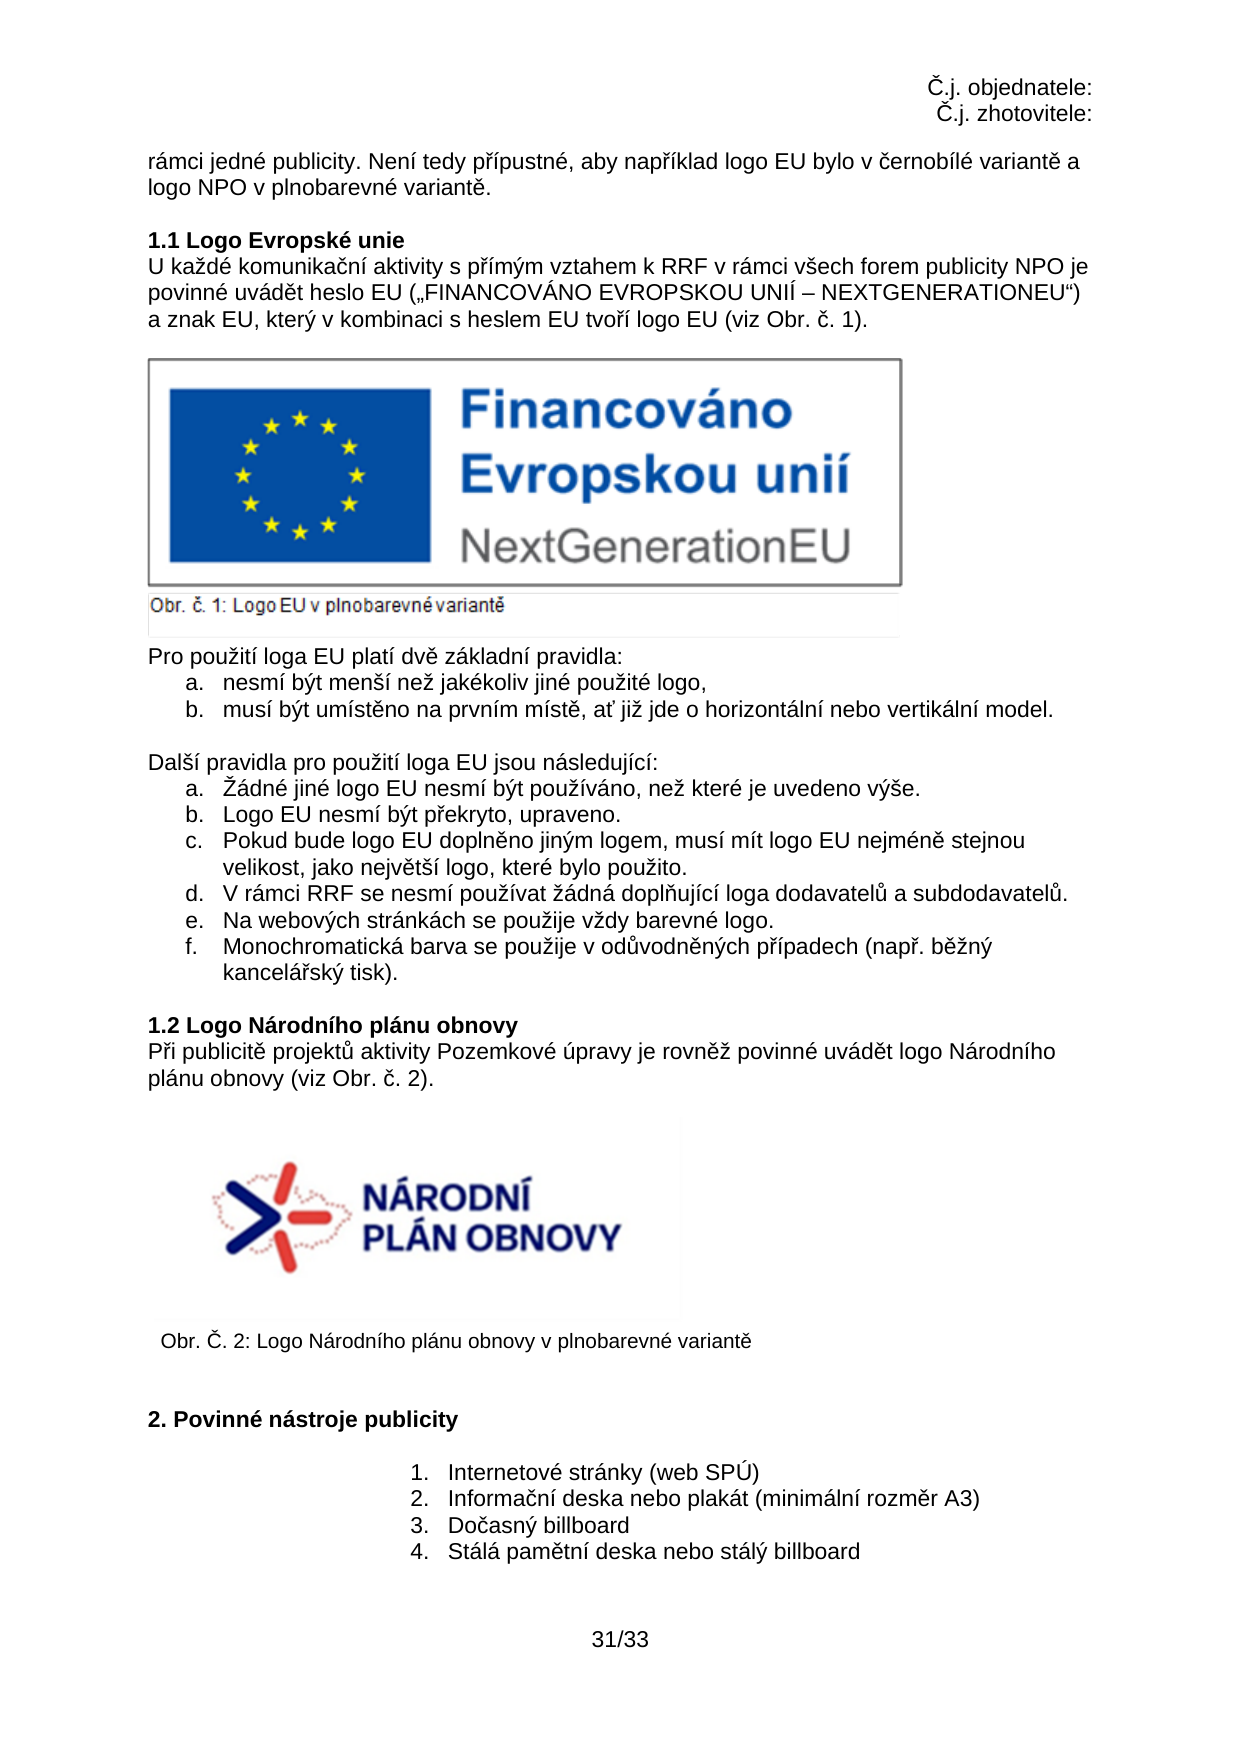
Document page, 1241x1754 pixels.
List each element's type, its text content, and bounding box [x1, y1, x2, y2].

text 2. Povinné nástroje publicity [148, 1406, 1093, 1433]
text Pro použití loga EU platí dvě základní pravidla: [148, 643, 1093, 669]
list Stálá pamětní deska nebo stálý billboard [410, 1538, 1093, 1564]
text 1.2 Logo Národního plánu obnovy [148, 1012, 1093, 1038]
list Monochromatická barva se použije v odůvodněných případech (např. běžný kancelářský tisk). [185, 933, 1093, 986]
text U každé komunikační aktivity s přímým vztahem k RRF v rámci všech forem publicity NPO je povinné uvádět heslo EU („FINANCOVÁNO EVROPSKOU UNIÍ – NEXTGENERATIONEU“) a znak EU, který v kombinaci s heslem EU tvoří logo EU (viz Obr. č. 1). [148, 253, 1093, 332]
picture [153, 1117, 683, 1323]
list Dočasný billboard [410, 1512, 1093, 1538]
list Informační deska nebo plakát (minimální rozměr A3) [410, 1485, 1093, 1512]
list nesmí být menší než jakékoliv jiné použité logo, [185, 669, 1093, 696]
text Další pravidla pro použití loga EU jsou následující: [148, 748, 1093, 775]
list V rámci RRF se nesmí používat žádná doplňující loga dodavatelů a subdodavatelů. [185, 880, 1093, 907]
list Internetové stránky (web SPÚ) [410, 1459, 1093, 1485]
text Při publicitě projektů aktivity Pozemkové úpravy je rovněž povinné uvádět logo Národního plánu obnovy (viz Obr. č. 2). [148, 1038, 1093, 1091]
text 1.1 Logo Evropské unie [148, 227, 1093, 253]
list musí být umístěno na prvním místě, ať již jde o horizontální nebo vertikální model. [185, 696, 1093, 722]
list Na webových stránkách se použije vždy barevné logo. [185, 907, 1093, 933]
picture [147, 358, 906, 639]
list Žádné jiné logo EU nesmí být používáno, než které je uvedeno výše. [185, 775, 1093, 801]
list Pokud bude logo EU doplněno jiným logem, musí mít logo EU nejméně stejnou velikost, jako největší logo, které bylo použito. [185, 827, 1093, 880]
list Logo EU nesmí být překryto, upraveno. [185, 801, 1093, 827]
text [148, 148, 1093, 200]
text Obr. Č. 2: Logo Národního plánu obnovy v plnobarevné variantě [148, 1327, 1093, 1354]
